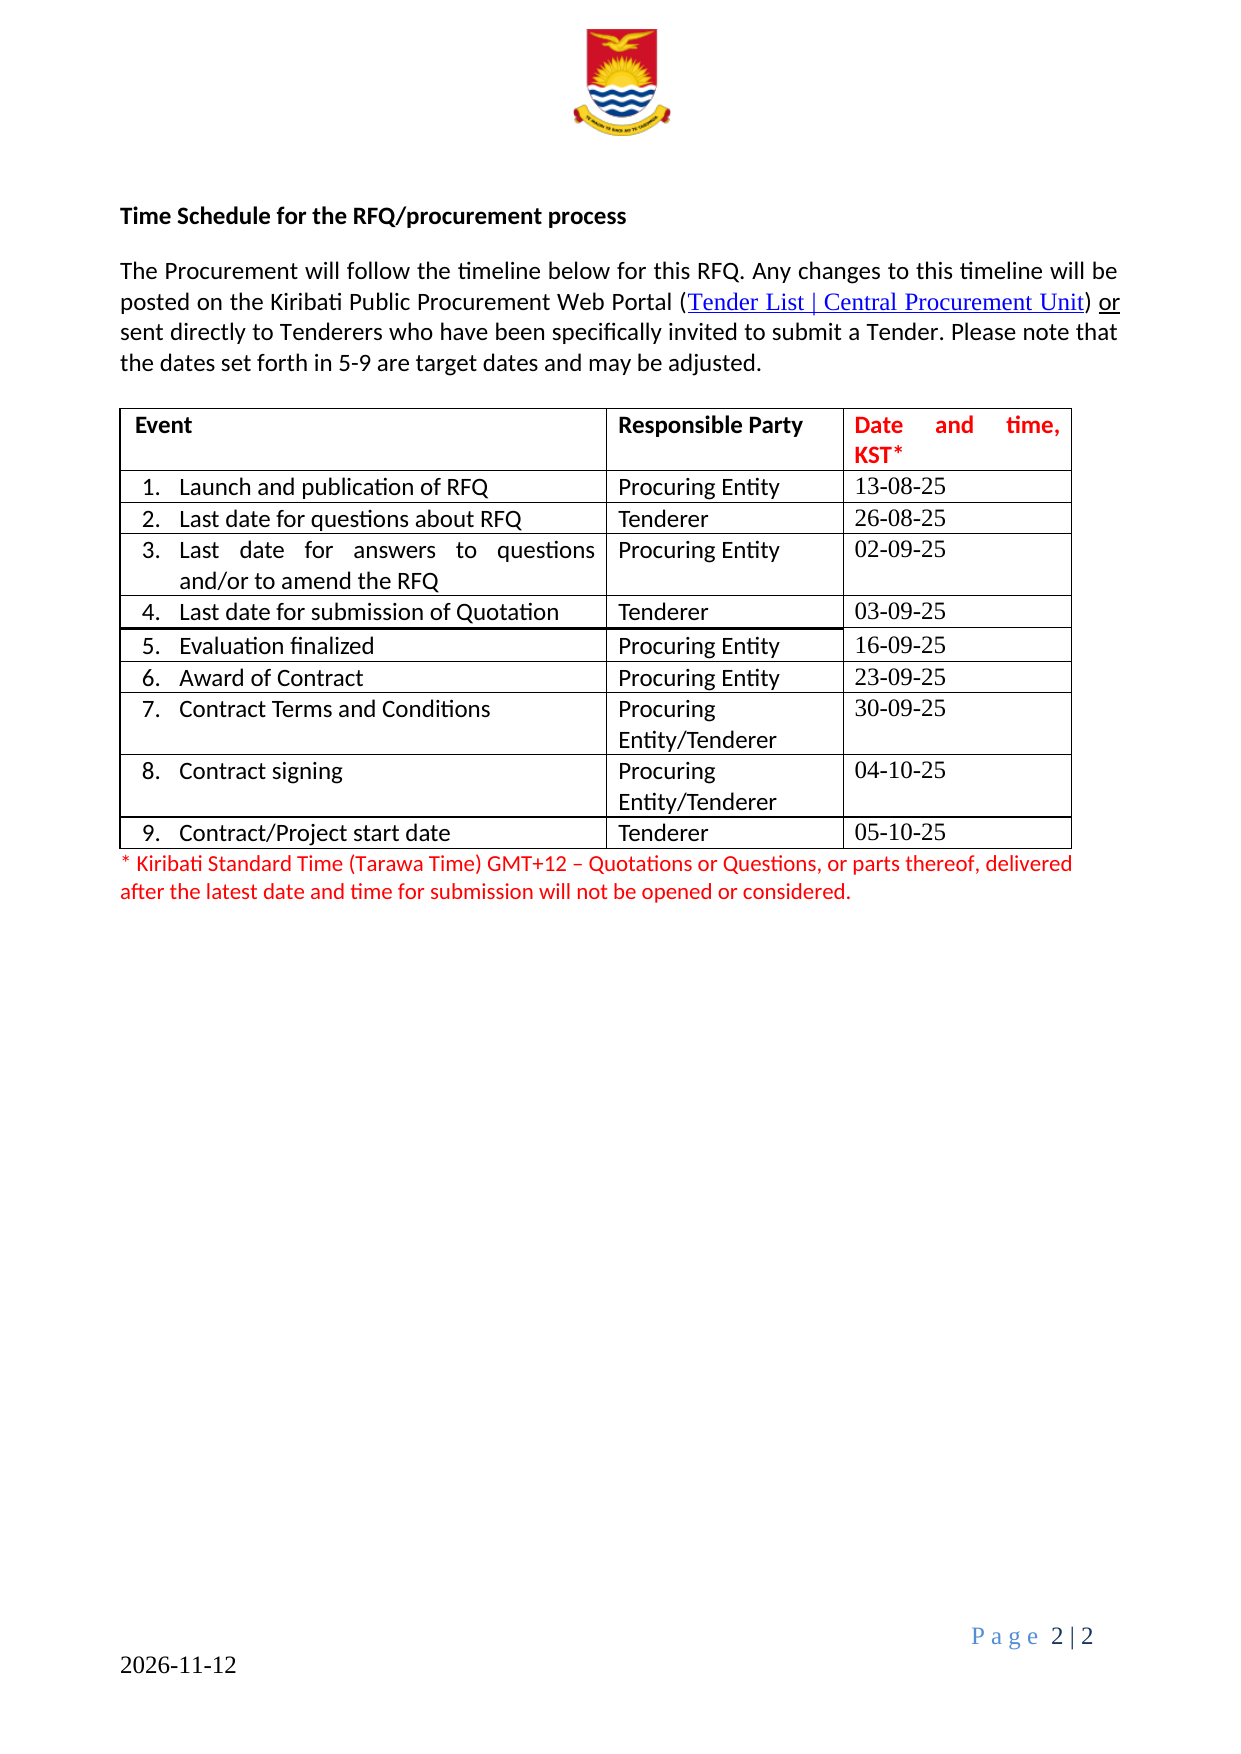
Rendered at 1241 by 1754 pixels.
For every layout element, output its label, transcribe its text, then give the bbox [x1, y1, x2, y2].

table_cell 05-10-25 [844, 818, 1071, 848]
table_cell Procuring Entity [607, 630, 843, 661]
text The Procurement will follow the timeline below for this RFQ. Any changes to this timeline will be posted on the Kiribati Public Procurement Web Portal (Tender List | Central Procurement Unit) or sent directly to Tenderers who have been specifically invited to submit a Tender. Please note that the dates set forth in 5-9 are target dates and may be adjusted. [120, 256, 1120, 378]
table_cell Evaluation finalized [121, 630, 606, 661]
table_cell Last date for questions about RFQ [121, 503, 606, 533]
table_cell Last date for submission of Quotation [121, 596, 606, 627]
table_cell 16-09-25 [844, 628, 1071, 661]
table_cell Award of Contract [121, 662, 606, 692]
picture [573, 29, 671, 136]
table_header Responsible Party [607, 409, 843, 470]
table_cell Procuring Entity/Tenderer [607, 755, 843, 816]
table_cell Tenderer [607, 596, 843, 627]
table_header Date and time, KST* [844, 409, 1071, 470]
table_cell 30-09-25 [844, 693, 1071, 754]
table_cell 02-09-25 [844, 534, 1071, 595]
table_cell Contract signing [121, 755, 606, 816]
table_cell Tenderer [607, 818, 843, 848]
table_cell Launch and publication of RFQ [121, 471, 606, 502]
table_cell Contract/Project start date [121, 818, 606, 848]
table_cell Last date for answers to questions and/or to amend the RFQ [121, 534, 606, 595]
table_cell 26-08-25 [844, 503, 1071, 533]
table_cell 03-09-25 [844, 596, 1071, 627]
table_cell Procuring Entity [607, 471, 843, 502]
subtitle Time Schedule for the RFQ/procurement process [120, 200, 1120, 231]
table_cell Procuring Entity [607, 534, 843, 595]
table_header Event [121, 409, 606, 470]
table_cell Tenderer [607, 503, 843, 533]
table_cell 04-10-25 [844, 755, 1071, 816]
table_cell Procuring Entity/Tenderer [607, 693, 843, 754]
table_cell 23-09-25 [844, 662, 1071, 692]
text * Kiribati Standard Time (Tarawa Time) GMT+12 – Quotations or Questions, or parts thereof, delivered after the latest date and time for submission will not be opened or considered. [120, 849, 1120, 905]
table_cell Procuring Entity [607, 662, 843, 692]
table_cell 13-08-25 [844, 471, 1071, 502]
table_cell Contract Terms and Conditions [121, 693, 606, 754]
